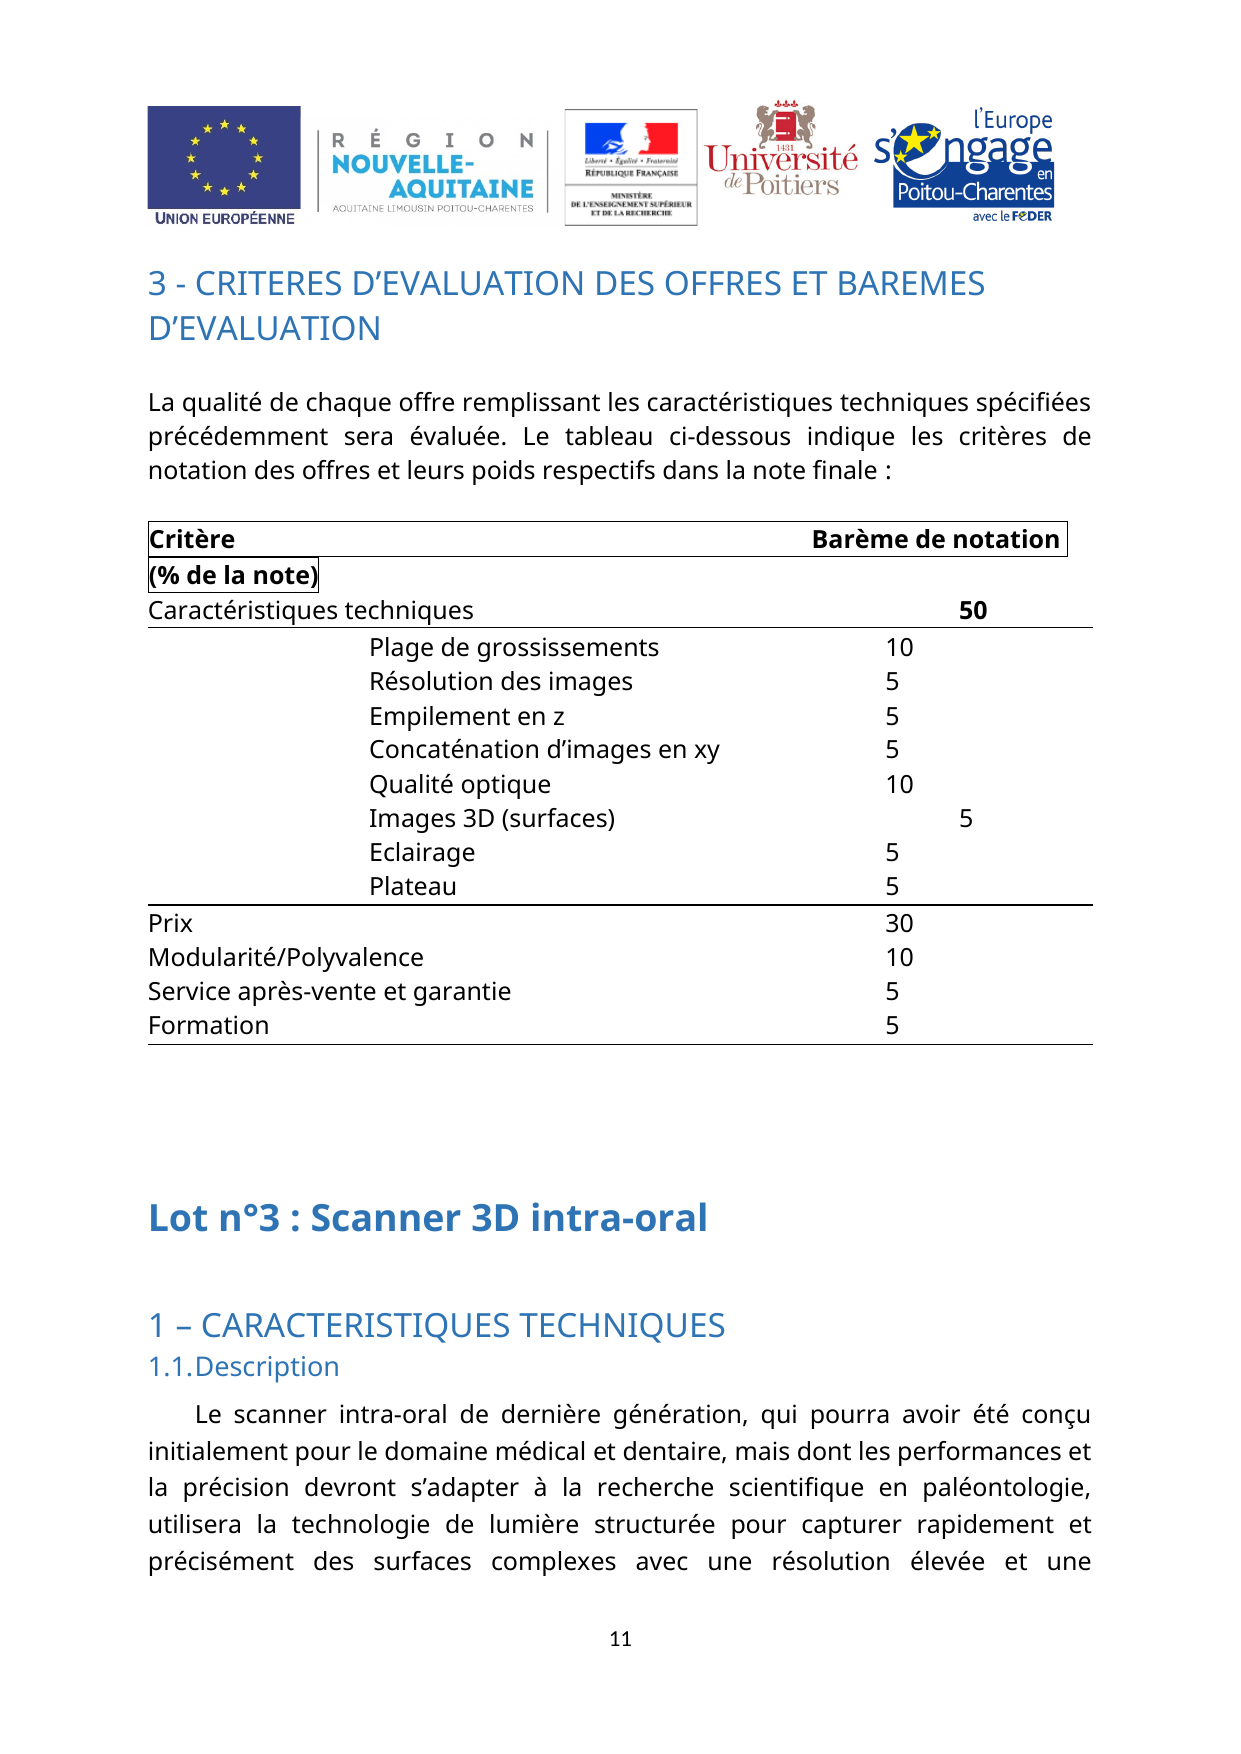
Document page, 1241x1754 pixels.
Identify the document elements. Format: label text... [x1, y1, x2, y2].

text Caractéristiques techniques 50 [148, 593, 1093, 627]
text Critère Barème de notation (% de la note) [319, 521, 1093, 593]
text Critère Barème de notation (% de la note) [149, 558, 318, 592]
subtitle Lot n°3 : Scanner 3D intra-oral [148, 1192, 1093, 1243]
text Prix 30 [148, 906, 1093, 940]
text Concaténation d’images en xy 5 [148, 732, 1093, 766]
text La qualité de chaque offre remplissant les caractéristiques techniques spécifiées précédemment sera évaluée. Le tableau ci-dessous indique les critères de notation des offres et leurs poids respectifs dans la note finale : [148, 384, 1093, 486]
text Formation 5 [148, 1008, 1093, 1044]
subtitle Description [148, 1347, 1093, 1384]
text Eclairage 5 [148, 834, 1093, 865]
text Empilement en z 5 [148, 698, 1093, 732]
text Plage de grossissements 10 [148, 628, 1093, 664]
text Modularité/Polyvalence 10 [148, 940, 1093, 974]
text Critère Barème de notation (% de la note) [149, 522, 1067, 556]
picture [147, 73, 1062, 226]
text Service après-vente et garantie 5 [148, 974, 1093, 1008]
text Images 3D (surfaces) 5 [148, 800, 1093, 834]
text Qualité optique 10 [148, 766, 1093, 800]
text Résolution des images 5 [148, 664, 1093, 698]
text Plateau 5 [148, 865, 1093, 904]
subtitle 1 – CARACTERISTIQUES TECHNIQUES [148, 1302, 1093, 1347]
subtitle 3 - CRITERES D’EVALUATION DES OFFRES ET BAREMES D’EVALUATION [148, 259, 1093, 350]
